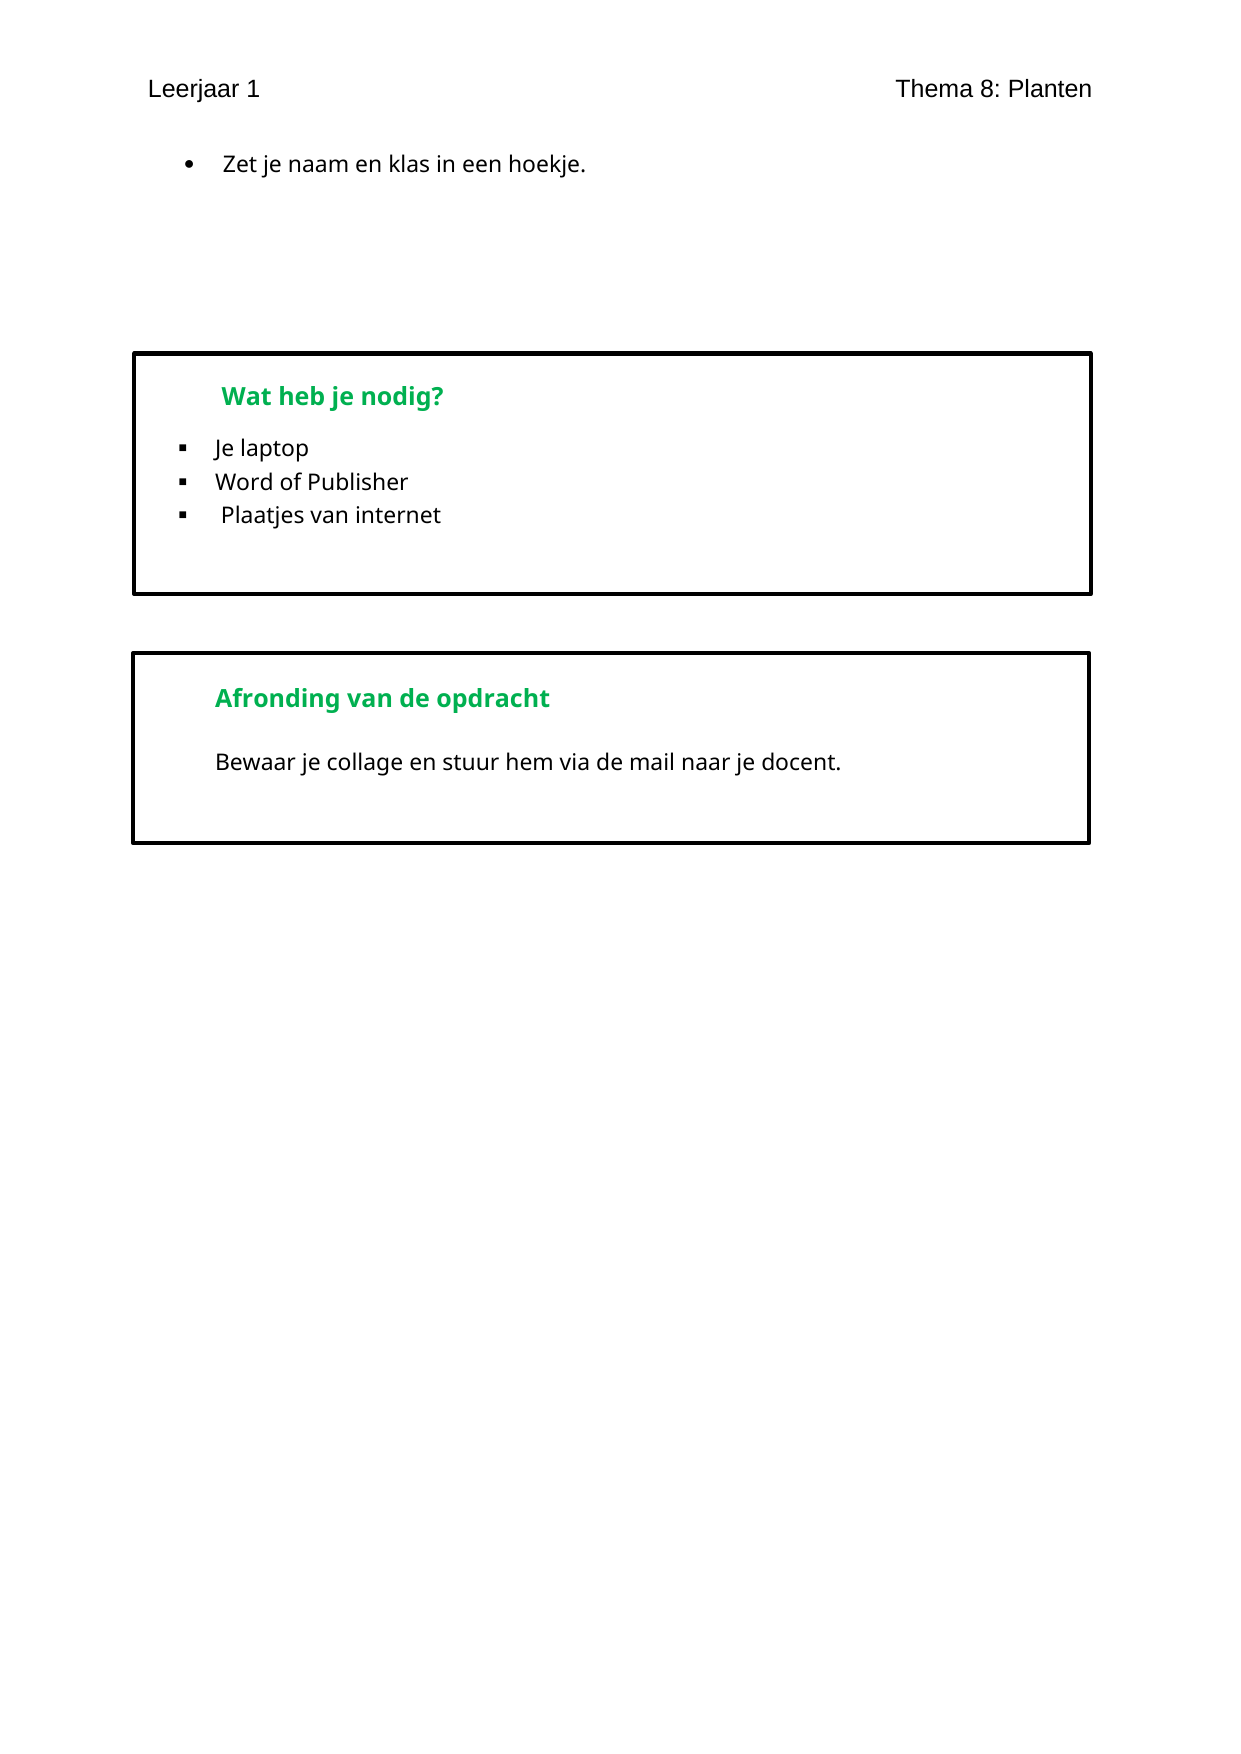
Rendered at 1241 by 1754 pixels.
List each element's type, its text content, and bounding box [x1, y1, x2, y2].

text Bewaar je collage en stuur hem via de mail naar je docent. [185, 746, 1093, 777]
list Word of Publisher [177, 466, 1093, 497]
list Je laptop [177, 432, 1093, 463]
list Zet je naam en klas in een hoekje. [185, 148, 1093, 179]
text Wat heb je nodig? [148, 378, 1093, 412]
list Plaatjes van internet [177, 499, 1093, 531]
text Afronding van de opdracht [148, 681, 1093, 715]
